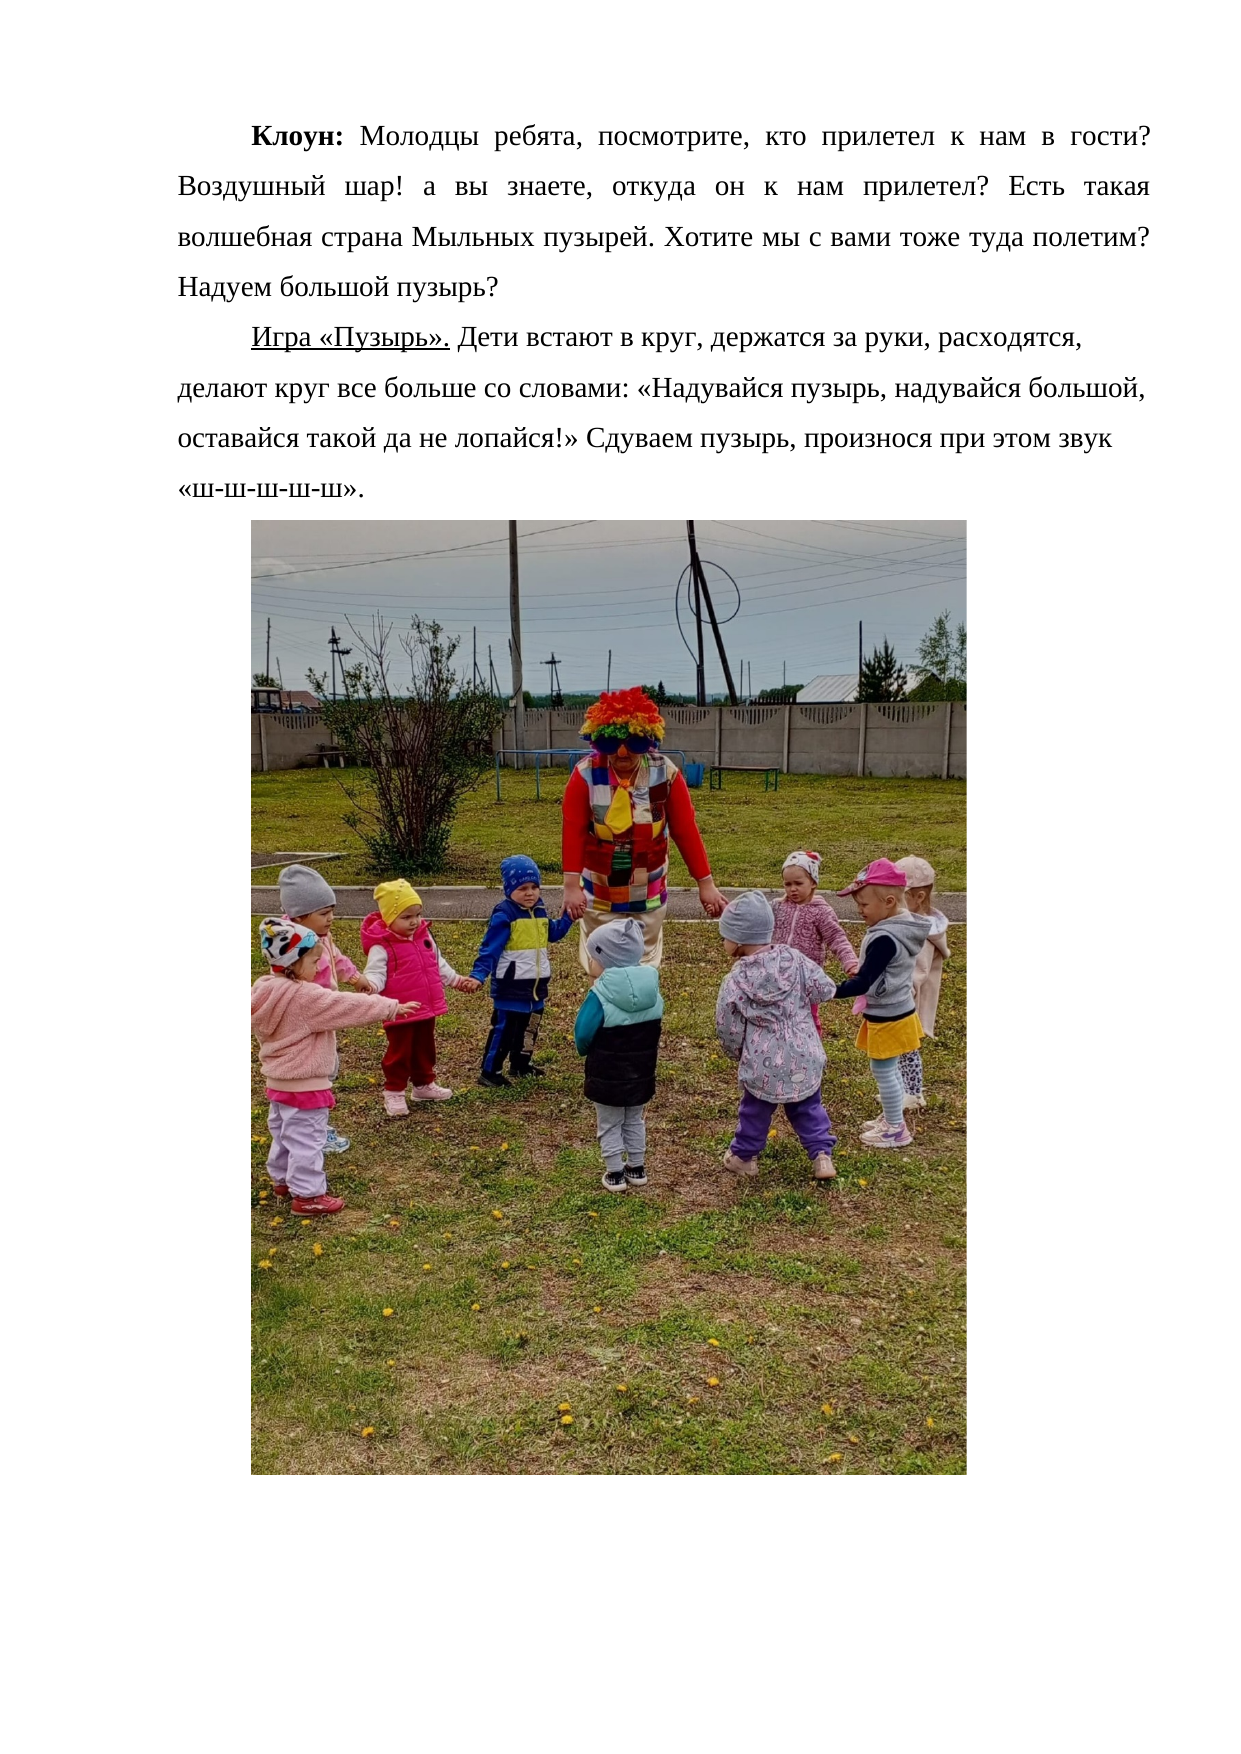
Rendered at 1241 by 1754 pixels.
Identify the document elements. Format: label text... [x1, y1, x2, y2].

picture [251, 520, 967, 1475]
text Игра «Пузырь». Дети встают в круг, держатся за руки, расходятся, делают круг все больше со словами: «Надувайся пузырь, надувайся большой, оставайся такой да не лопайся!» Сдуваем пузырь, произнося при этом звук «ш-ш-ш-ш-ш». [177, 319, 1152, 504]
text Клоун: Молодцы ребята, посмотрите, кто прилетел к нам в гости? Воздушный шар! а вы знаете, откуда он к нам прилетел? Есть такая волшебная страна Мыльных пузырей. Хотите мы с вами тоже туда полетим? Надуем большой пузырь? [177, 118, 1152, 303]
